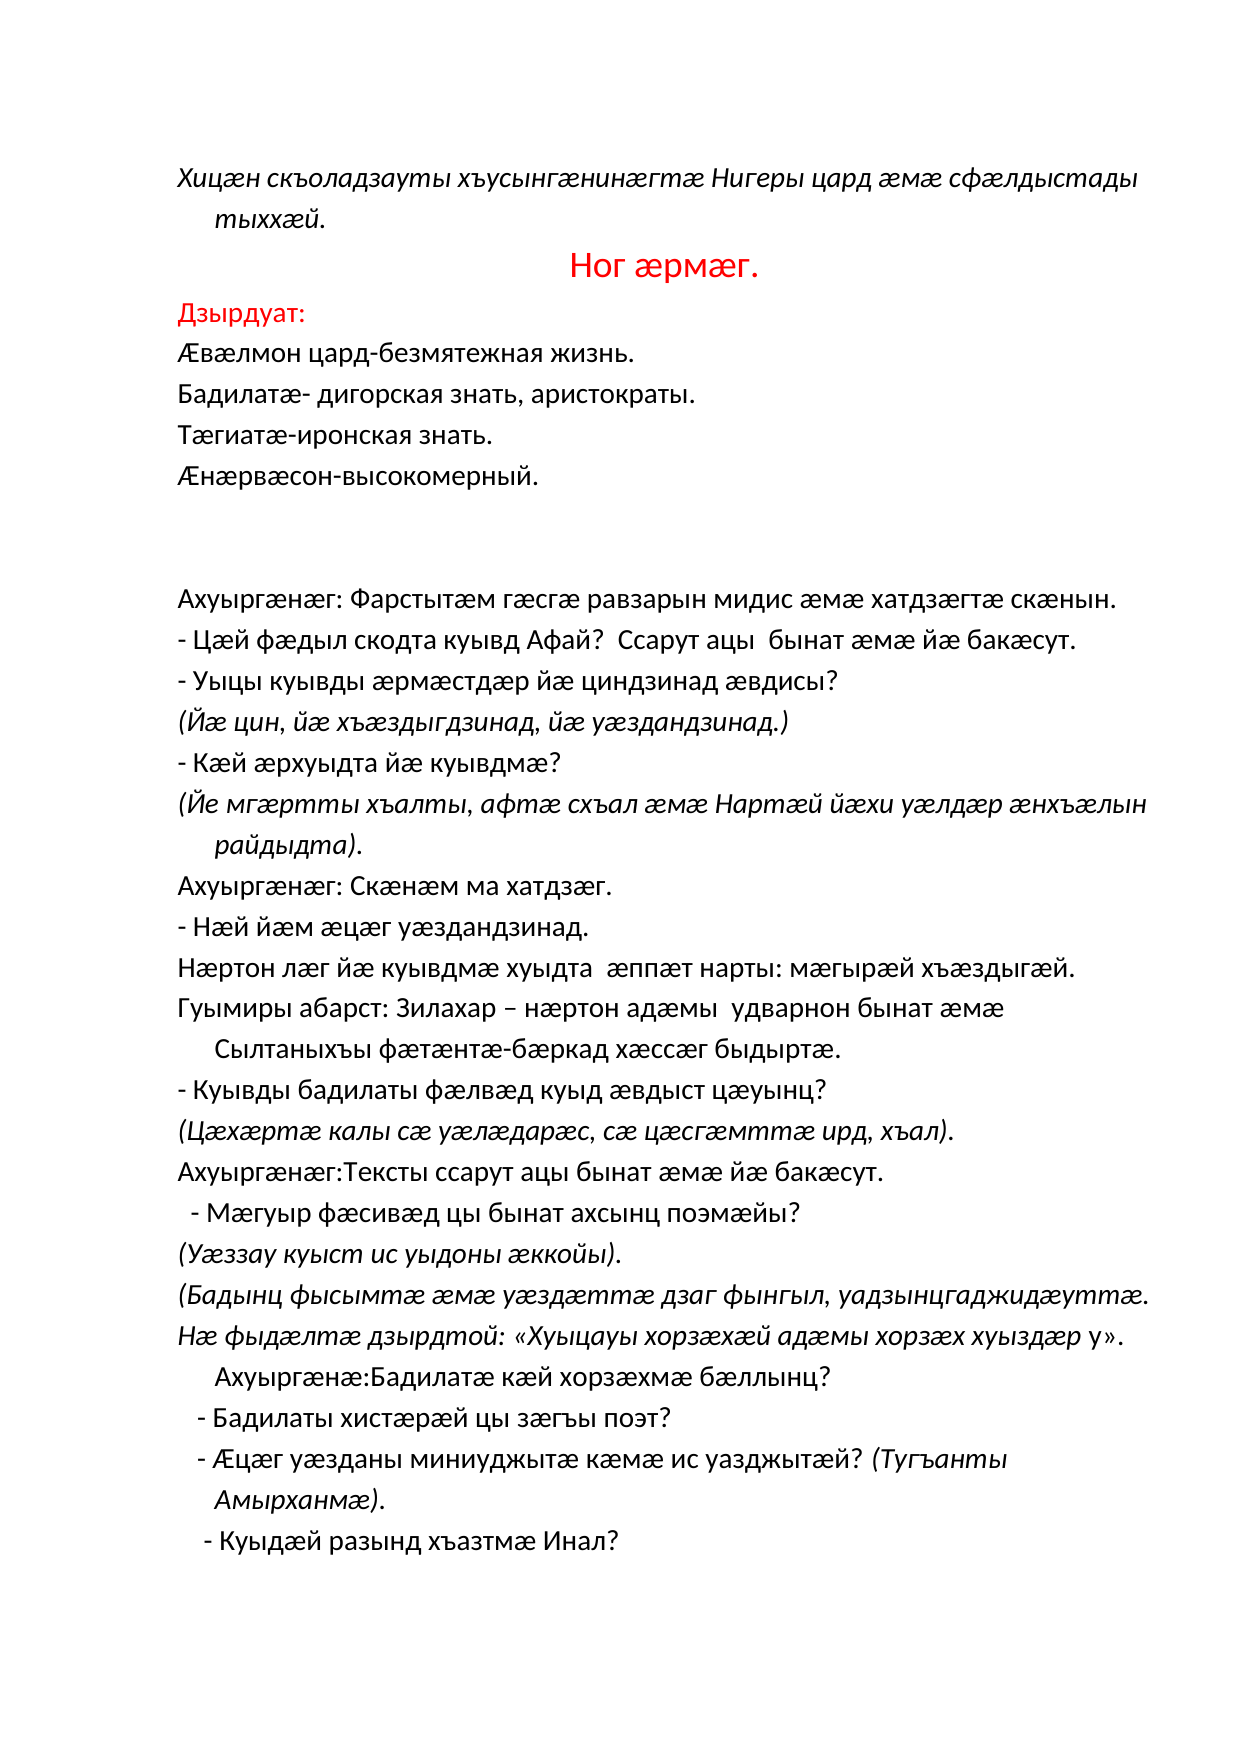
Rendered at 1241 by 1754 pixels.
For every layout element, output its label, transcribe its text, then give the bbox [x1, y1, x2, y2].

text Нæ фыдæлтæ дзырдтой: «Хуыцауы хорзæхæй адæмы хорзæх хуыздæр у». Ахуыргæнæ:Бадилатæ кæй хорзæхмæ бæллынц? [177, 1317, 1152, 1394]
text - Цæй фæдыл скодта куывд Афай? Ссарут ацы бынат æмæ йæ бакæсут. [177, 621, 1152, 657]
text Æвæлмон цард-безмятежная жизнь. [177, 334, 1152, 370]
text Ахуыргæнæг: Фарстытæм гæсгæ равзарын мидис æмæ хатдзæгтæ скæнын. [177, 580, 1152, 616]
text - Куывды бадилаты фæлвæд куыд æвдыст цæуынц? [177, 1071, 1152, 1107]
text - Бадилаты хистæрæй цы зæгъы поэт? [177, 1399, 1152, 1434]
text - Куыдæй разынд хъазтмæ Инал? [177, 1522, 1152, 1557]
text (Бадынц фысымтæ æмæ уæздæттæ дзаг фынгыл, уадзынцгаджидæуттæ. [177, 1276, 1152, 1312]
text Гуымиры абарст: Зилахар – нæртон адæмы удварнон бынат æмæ Сылтаныхъы фæтæнтæ-бæркад хæссæг быдыртæ. [177, 989, 1152, 1066]
text (Йе мгæртты хъалты, афтæ схъал æмæ Нартæй йæхи уæлдæр æнхъæлын райдыдта). [177, 785, 1152, 861]
text Бадилатæ- дигорская знать, аристократы. [177, 376, 1152, 411]
text (Цæхæртæ калы сæ уæлæдарæс, сæ цæсгæмттæ ирд, хъал). [177, 1112, 1152, 1148]
text (Йæ цин, йæ хъæздыгдзинад, йæ уæздандзинад.) [177, 703, 1152, 739]
text - Уыцы куывды æрмæстдæр йæ циндзинад æвдисы? [177, 662, 1152, 698]
text Хицæн скъоладзауты хъусынгæнинæгтæ Нигеры цард æмæ сфæлдыстады тыххæй. [177, 159, 1152, 236]
text Ахуыргæнæг:Тексты ссарут ацы бынат æмæ йæ бакæсут. [177, 1153, 1152, 1189]
text Дзырдуат: [177, 294, 1152, 329]
text - Нæй йæм æцæг уæздандзинад. [177, 908, 1152, 943]
text - Æцæг уæзданы миниуджытæ кæмæ ис уазджытæй? (Тугъанты Амырханмæ). [177, 1440, 1152, 1516]
text Нæртон лæг йæ куывдмæ хуыдта æппæт нарты: мæгырæй хъæздыгæй. [177, 949, 1152, 984]
text - Кæй æрхуыдта йæ куывдмæ? [177, 744, 1152, 779]
text (Уæззау куыст ис уыдоны æккойы). [177, 1235, 1152, 1271]
text Æнæрвæсон-высокомерный. [177, 457, 1152, 493]
text - Мæгуыр фæсивæд цы бынат ахсынц поэмæйы? [177, 1194, 1152, 1230]
text Тæгиатæ-иронская знать. [177, 416, 1152, 452]
text Ног æрмæг. [177, 241, 1152, 287]
text Ахуыргæнæг: Скæнæм ма хатдзæг. [177, 867, 1152, 902]
